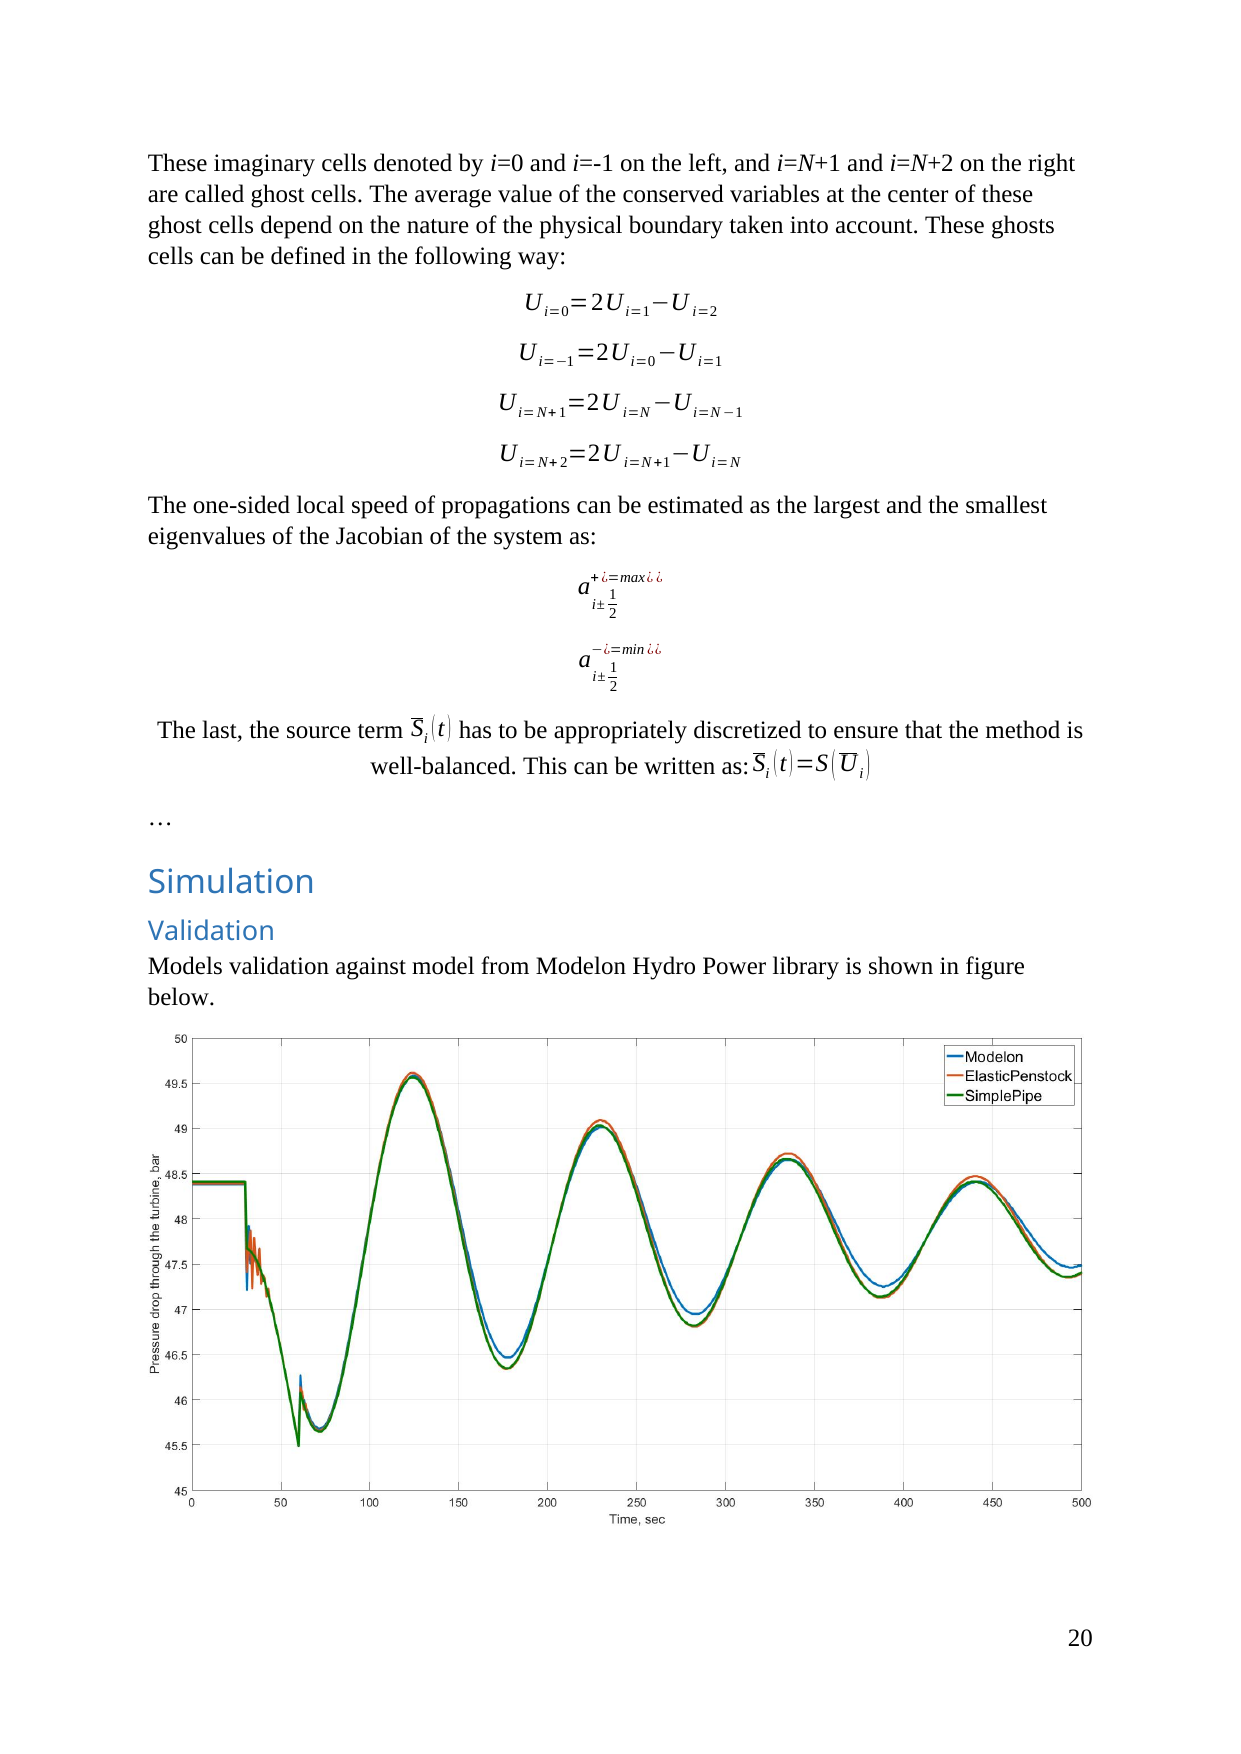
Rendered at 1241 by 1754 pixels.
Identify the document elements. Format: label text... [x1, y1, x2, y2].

text … [148, 802, 1093, 831]
subtitle Simulation [148, 858, 1093, 904]
subtitle Validation [148, 911, 1093, 948]
picture [147, 1030, 1093, 1529]
text The one-sided local speed of propagations can be estimated as the largest and the smallest eigenvalues of the Jacobian of the system as: [148, 490, 1093, 549]
text Models validation against model from Modelon Hydro Power library is shown in figure below. [148, 951, 1093, 1011]
text The last, the source term has to be appropriately discretized to ensure that the method is well-balanced. This can be written as: [148, 713, 1093, 783]
text These imaginary cells denoted by i=0 and i=-1 on the left, and i=N+1 and i=N+2 on the right are called ghost cells. The average value of the conserved variables at the center of these ghost cells depend on the nature of the physical boundary taken into account. These ghosts cells can be defined in the following way: [148, 148, 1093, 269]
